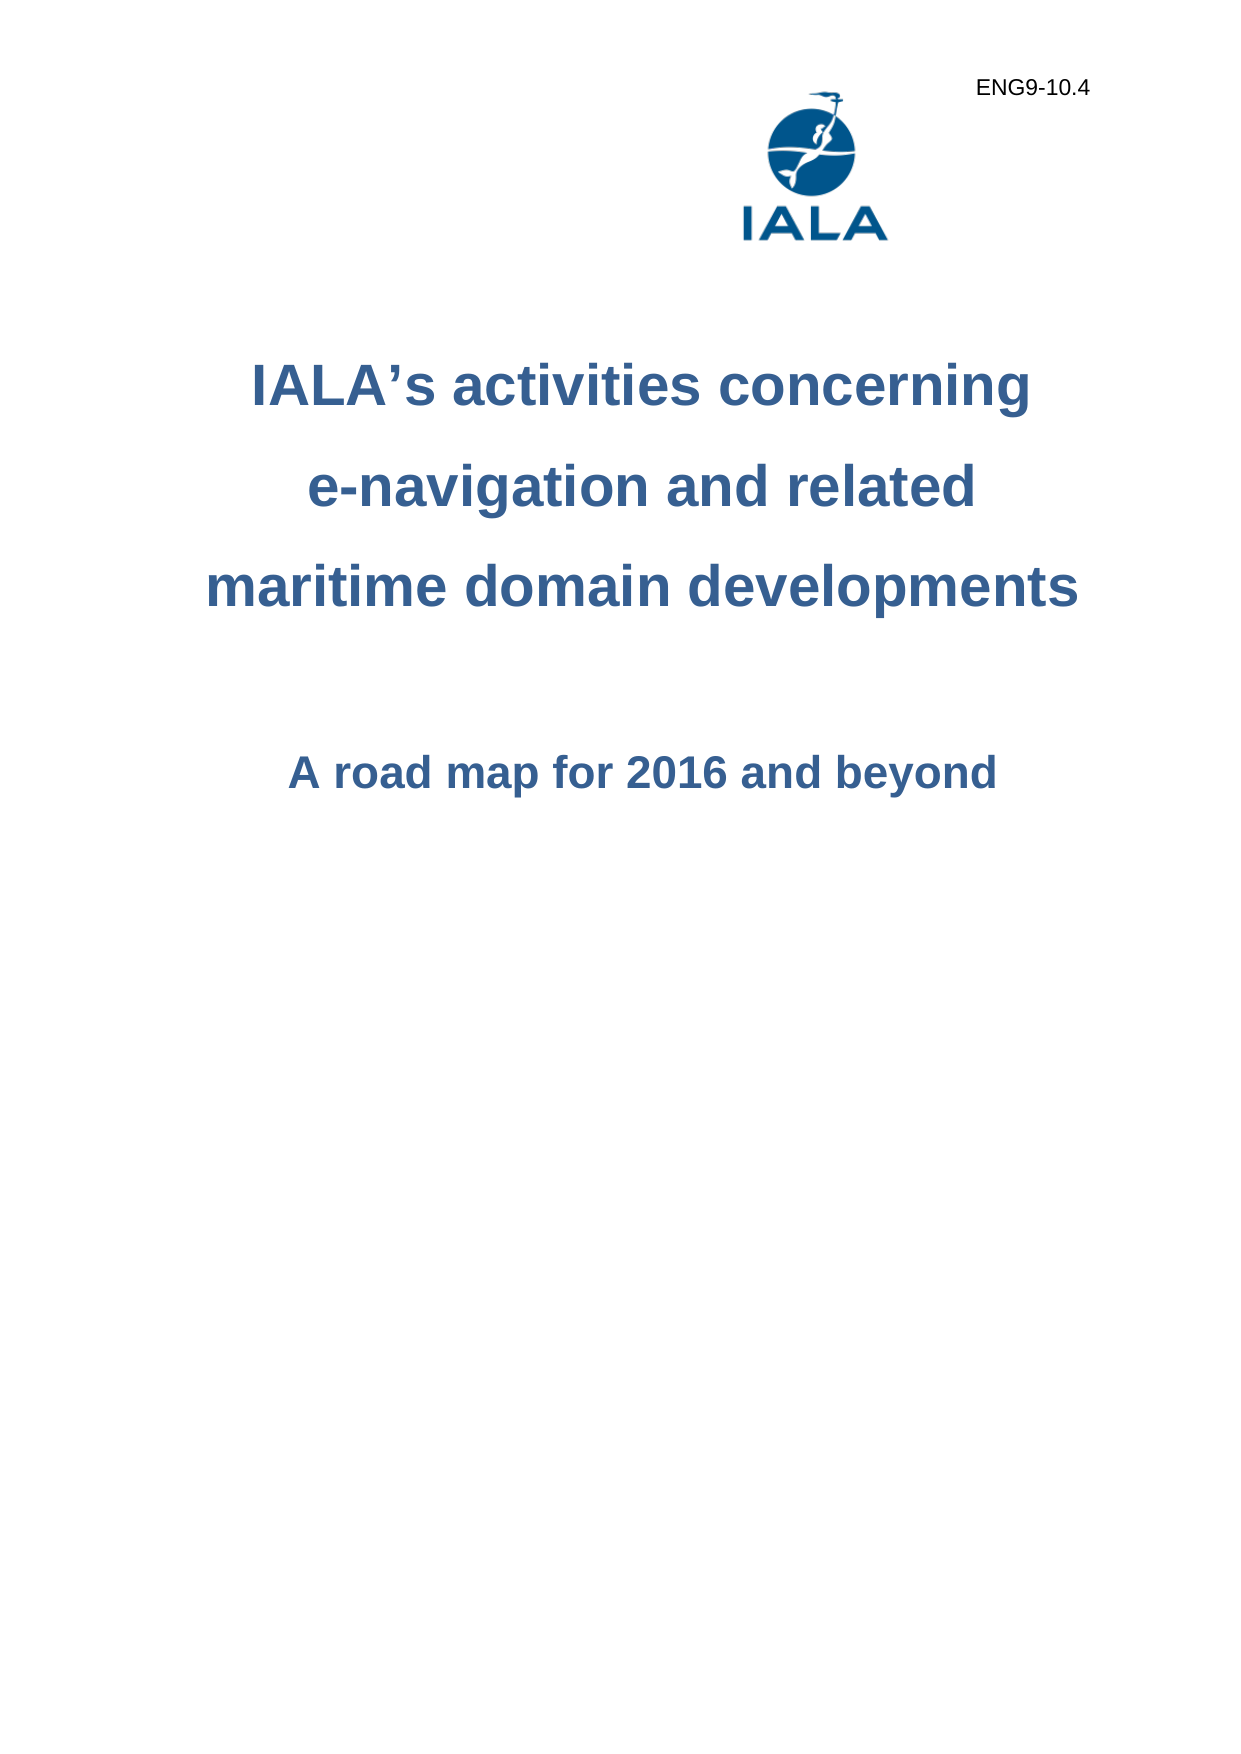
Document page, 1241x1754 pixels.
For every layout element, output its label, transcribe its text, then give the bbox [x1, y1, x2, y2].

subtitle e-navigation and related maritime domain developments [194, 451, 1090, 619]
subtitle A road map for 2016 and beyond [194, 652, 1090, 799]
picture [710, 75, 913, 274]
subtitle IALA’s activities concerning [194, 351, 1090, 418]
